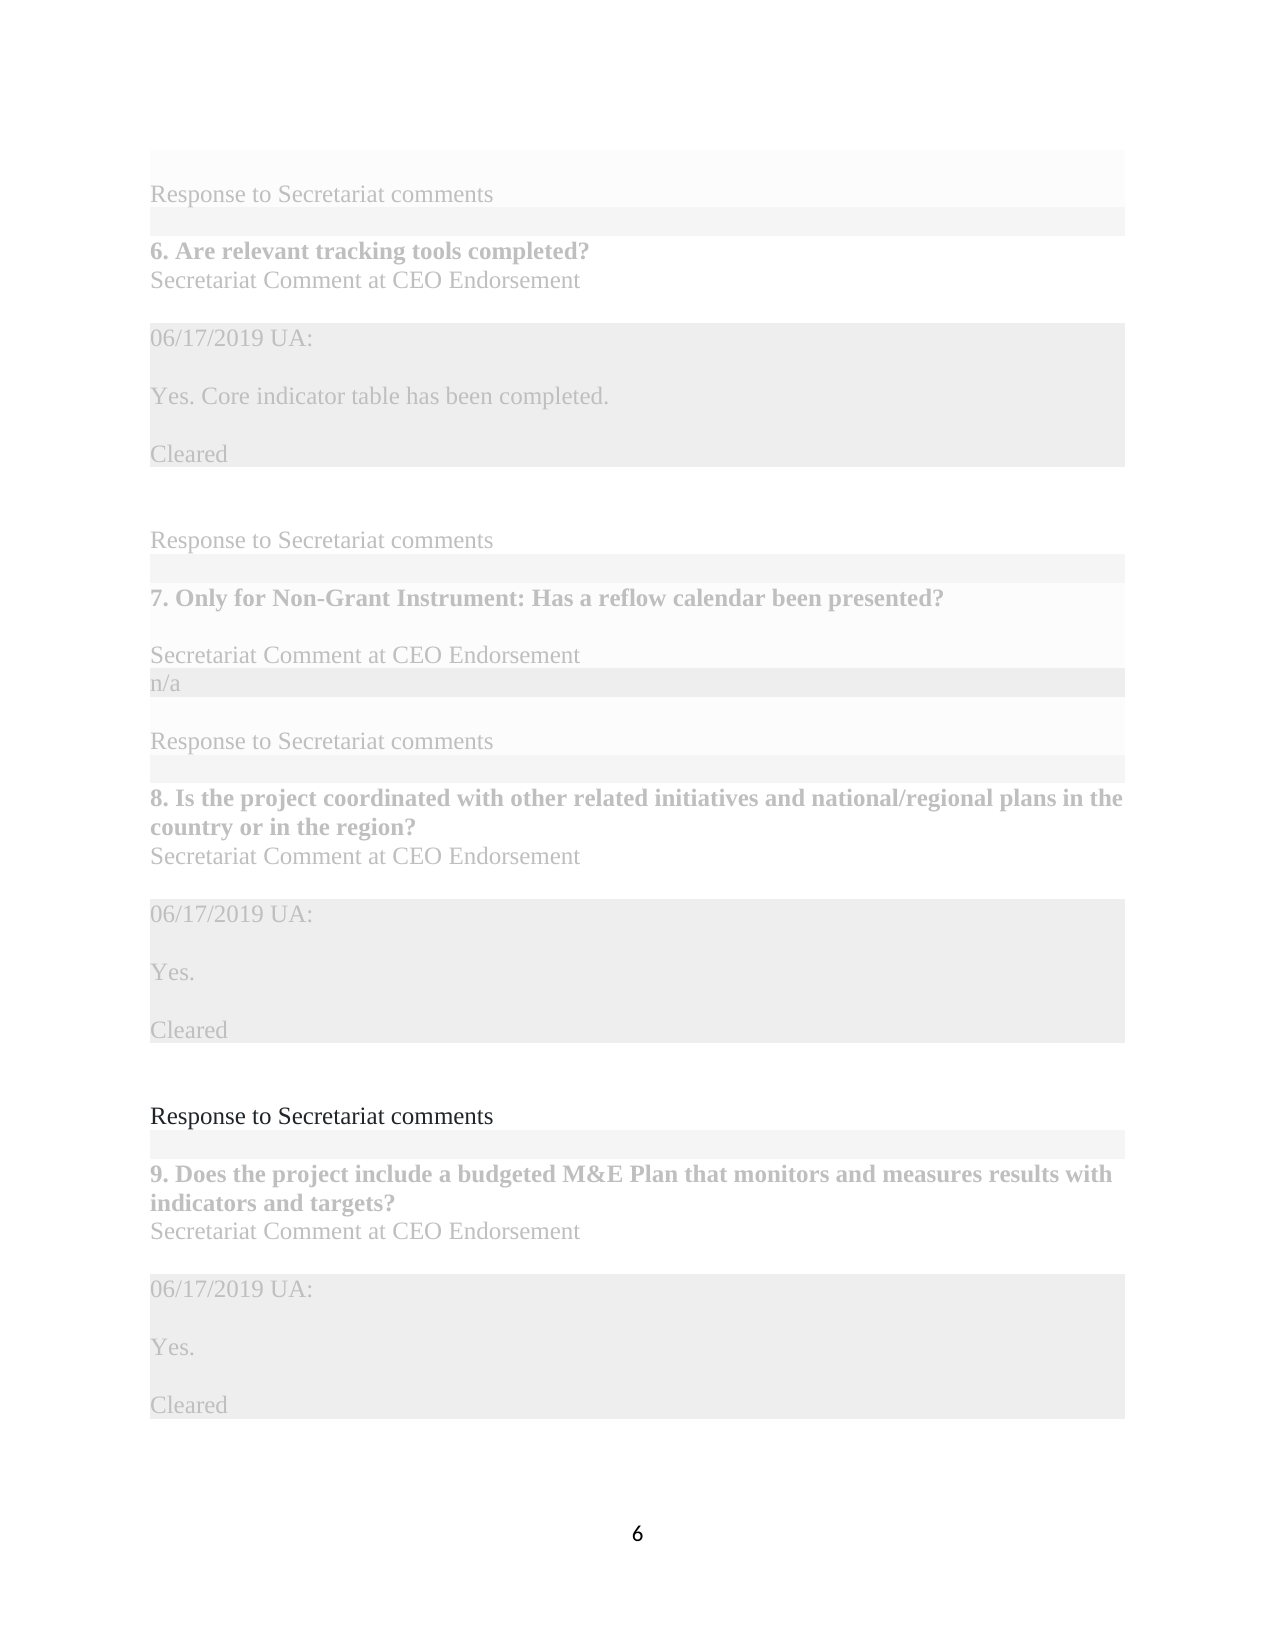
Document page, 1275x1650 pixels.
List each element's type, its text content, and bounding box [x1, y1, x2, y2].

text Secretariat Comment at CEO Endorsement [150, 265, 1125, 294]
text 06/17/2019 UA: [150, 899, 1125, 928]
text Secretariat Comment at CEO Endorsement [150, 841, 1125, 870]
text 7. Only for Non-Grant Instrument: Has a reflow calendar been presented? [150, 583, 1125, 640]
text n/a [150, 668, 1125, 697]
text 06/17/2019 UA: [150, 1274, 1125, 1303]
text Yes. [150, 1332, 1125, 1361]
text Response to Secretariat comments [150, 525, 1125, 554]
text Cleared [150, 1015, 1125, 1043]
text 9. Does the project include a budgeted M&E Plan that monitors and measures results with indicators and targets? [150, 1159, 1125, 1216]
text Secretariat Comment at CEO Endorsement [150, 640, 1125, 668]
text Response to Secretariat comments [150, 179, 1125, 207]
text 06/17/2019 UA: [150, 323, 1125, 352]
text Response to Secretariat comments [150, 1101, 1125, 1130]
text Yes. [150, 957, 1125, 986]
text Cleared [150, 439, 1125, 467]
text Secretariat Comment at CEO Endorsement [150, 1216, 1125, 1245]
text 6. Are relevant tracking tools completed? [150, 236, 1125, 265]
text Yes. Core indicator table has been completed. [150, 381, 1125, 409]
text 8. Is the project coordinated with other related initiatives and national/regional plans in the country or in the region? [150, 783, 1125, 841]
text Response to Secretariat comments [150, 726, 1125, 755]
text Cleared [150, 1390, 1125, 1419]
